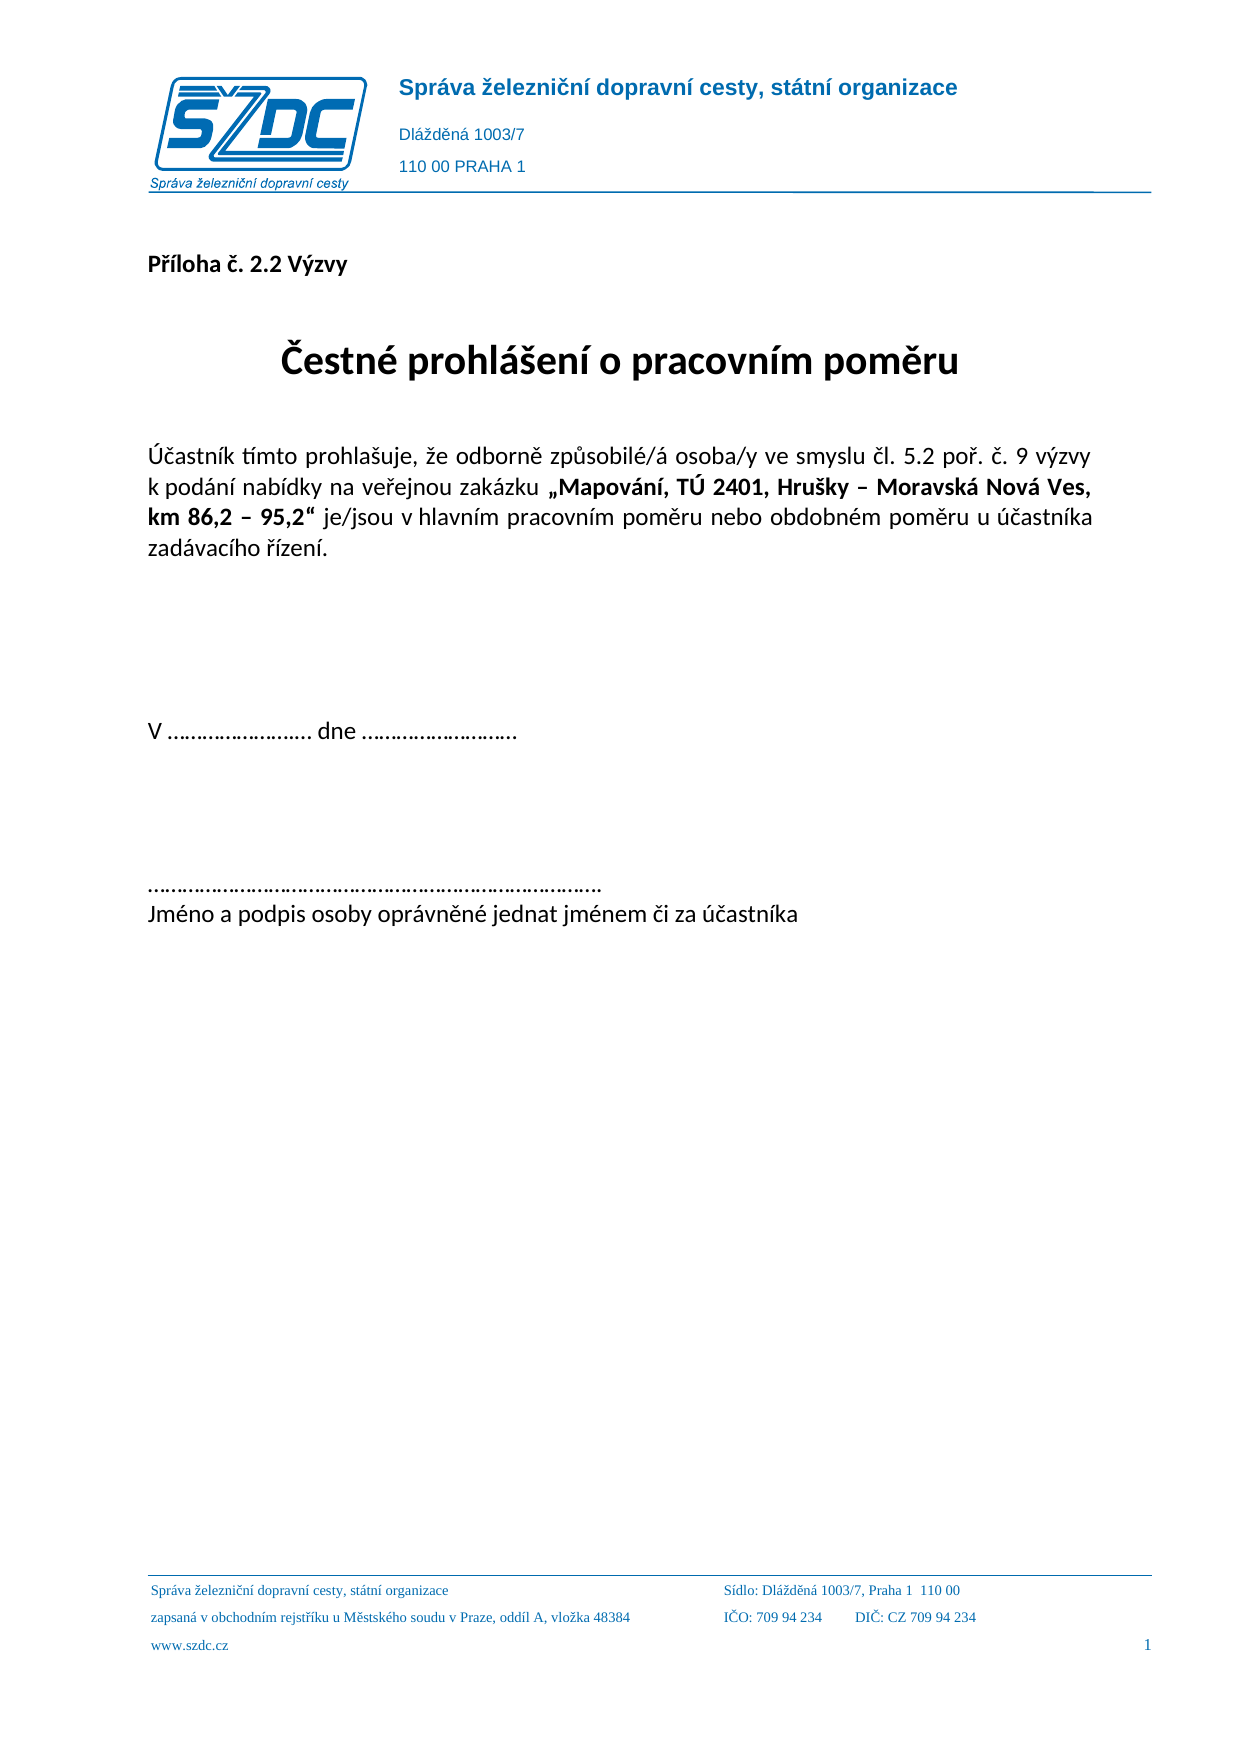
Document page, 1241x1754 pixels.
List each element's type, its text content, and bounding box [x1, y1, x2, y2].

title Čestné prohlášení o pracovním poměru [148, 334, 1093, 385]
text ……………………………………………………………………. [148, 868, 1092, 898]
text Příloha č. 2.2 Výzvy [148, 248, 1093, 279]
text V ………………….… dne ……………………… [148, 715, 1092, 746]
text Účastník tímto prohlašuje, že odborně způsobilé/á osoba/y ve smyslu čl. 5.2 poř. č. 9 výzvy k podání nabídky na veřejnou zakázku „Mapování, TÚ 2401, Hrušky – Moravská Nová Ves, km 86,2 – 95,2“ je/jsou v hlavním pracovním poměru nebo obdobném poměru u účastníka zadávacího řízení. [148, 441, 1093, 563]
text Jméno a podpis osoby oprávněné jednat jménem či za účastníka [148, 898, 1092, 929]
